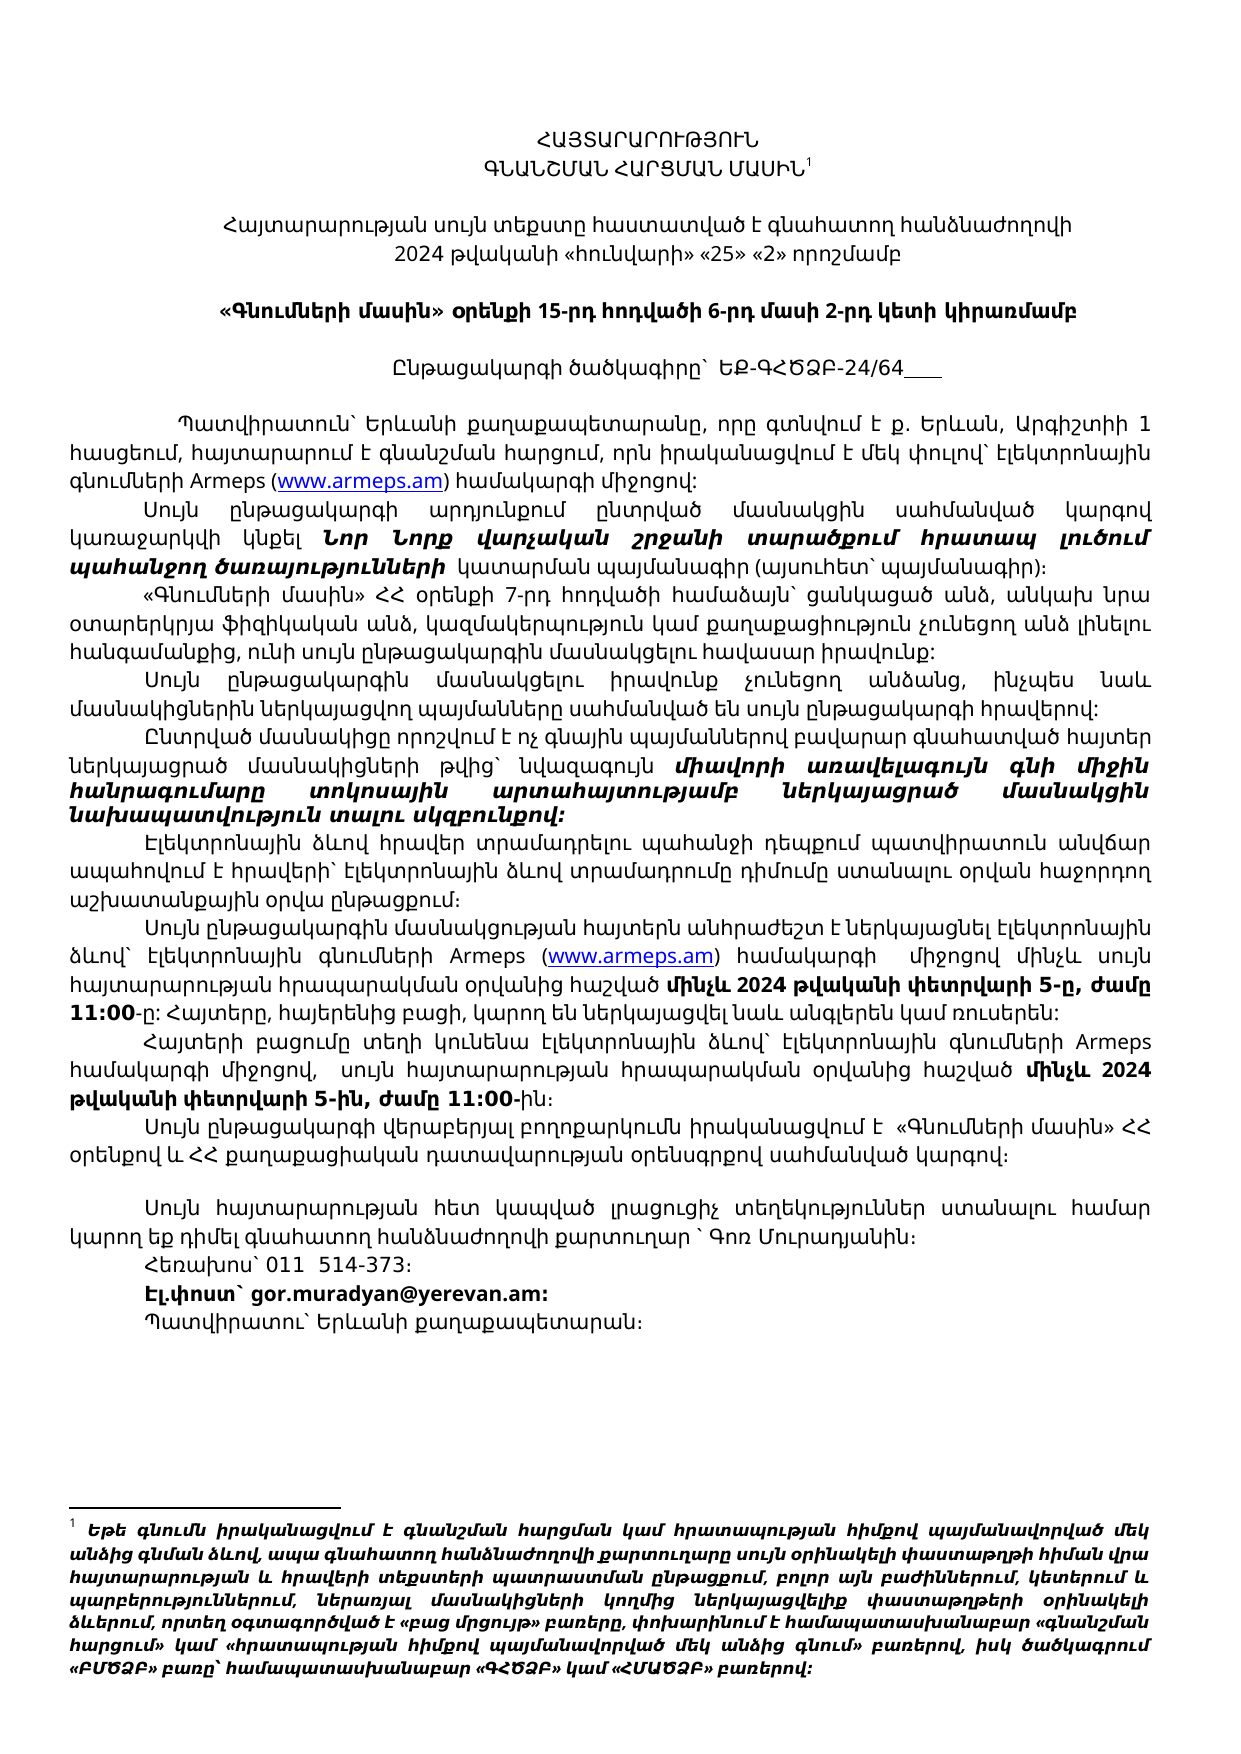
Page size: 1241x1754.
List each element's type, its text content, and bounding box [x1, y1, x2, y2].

text Էլ.փոստ` gor.muradyan@yerevan.am։ [69, 1279, 1152, 1307]
text Սույն ընթացակարգին մասնակցության հայտերն անհրաժեշտ է ներկայացնել էլեկտրոնային ձևով` էլեկտրոնային գնումների Armeps (www.armeps.am) համակարգի միջոցով մինչև սույն հայտարարության հրապարակման օրվանից հաշված մինչև 2024 թվականի փետրվարի 5-ը, ժամը 11:00-ը: Հայտերը, հայերենից բացի, կարող են ներկայացվել նաև անգլերեն կամ ռուսերեն: [69, 913, 1152, 1027]
text Սույն ընթացակարգին մասնակցելու իրավունք չունեցող անձանց, ինչպես նաև մասնակիցներին ներկայացվող պայմանները սահմանված են սույն ընթացակարգի հրավերով: [69, 666, 1152, 722]
text «Գնումների մասին» օրենքի 15-րդ հոդվածի 6-րդ մասի 2-րդ կետի կիրառմամբ [69, 296, 1152, 324]
text Սույն հայտարարության հետ կապված լրացուցիչ տեղեկություններ ստանալու համար կարող եք դիմել գնահատող հանձնաժողովի քարտուղար ` Գոռ Մուրադյանին։ [69, 1193, 1152, 1250]
text Հայտարարության սույն տեքստը հաստատված է գնահատող հանձնաժողովի [69, 211, 1152, 239]
text Սույն ընթացակարգի արդյունքում ընտրված մասնակցին սահմանված կարգով կառաջարկվի կնքել Նոր Նորք վարչական շրջանի տարածքում հրատապ լուծում պահանջող ծառայությունների կատարման պայմանագիր (այսուհետ` պայմանագիր)։ [69, 495, 1152, 580]
text Էլեկտրոնային ձևով հրավեր տրամադրելու պահանջի դեպքում պատվիրատուն անվճար ապահովում է հրավերի` էլեկտրոնային ձևով տրամադրումը դիմումը ստանալու օրվան հաջորդող աշխատանքային օրվա ընթացքում։ [69, 828, 1152, 913]
text Սույն ընթացակարգի վերաբերյալ բողոքարկումն իրականացվում է «Գնումների մասին» ՀՀ օրենքով և ՀՀ քաղաքացիական դատավարության օրենսգրքով սահմանված կարգով։ [69, 1112, 1152, 1169]
text «Գնումների մասին» ՀՀ օրենքի 7-րդ հոդվածի համաձայն` ցանկացած անձ, անկախ նրա օտարերկրյա ֆիզիկական անձ, կազմակերպություն կամ քաղաքացիություն չունեցող անձ լինելու հանգամանքից, ունի սույն ընթացակարգին մասնակցելու հավասար իրավունք: [69, 580, 1152, 666]
text Հայտերի բացումը տեղի կունենա էլեկտրոնային ձևով` էլեկտրոնային գնումների Armeps համակարգի միջոցով, սույն հայտարարության հրապարակման օրվանից հաշված մինչև 2024 թվականի փետրվարի 5-ին, ժամը 11:00-ին։ [69, 1027, 1152, 1112]
text Պատվիրատու` Երևանի քաղաքապետարան։ [69, 1307, 1152, 1336]
text ԳՆԱՆՇՄԱՆ ՀԱՐՑՄԱՆ ՄԱՍԻՆ [69, 154, 1152, 182]
text Պատվիրատուն` Երևանի քաղաքապետարանը, որը գտնվում է ք. Երևան, Արգիշտիի 1 հասցեում, հայտարարում է գնանշման հարցում, որն իրականացվում է մեկ փուլով` էլեկտրոնային գնումների Armeps (www.armeps.am) համակարգի միջոցով: [69, 409, 1152, 495]
text Ընտրված մասնակիցը որոշվում է ոչ գնային պայմաններով բավարար գնահատված հայտեր ներկայացրած մասնակիցների թվից` նվազագույն միավորի առավելագույն գնի միջին հանրագումարը տոկոսային արտահայտությամբ ներկայացրած մասնակցին նախապատվություն տալու սկզբունքով։ [69, 722, 1152, 828]
text Հեռախոս` 011 514-373։ [69, 1250, 1152, 1279]
text Ընթացակարգի ծածկագիրը` ԵՔ-ԳՀԾՁԲ-24/64 [69, 353, 1152, 381]
text ՀԱՅՏԱՐԱՐՈՒԹՅՈՒՆ [69, 125, 1152, 154]
text 2024 թվականի «հունվարի» «25» «2» որոշմամբ [69, 239, 1152, 267]
